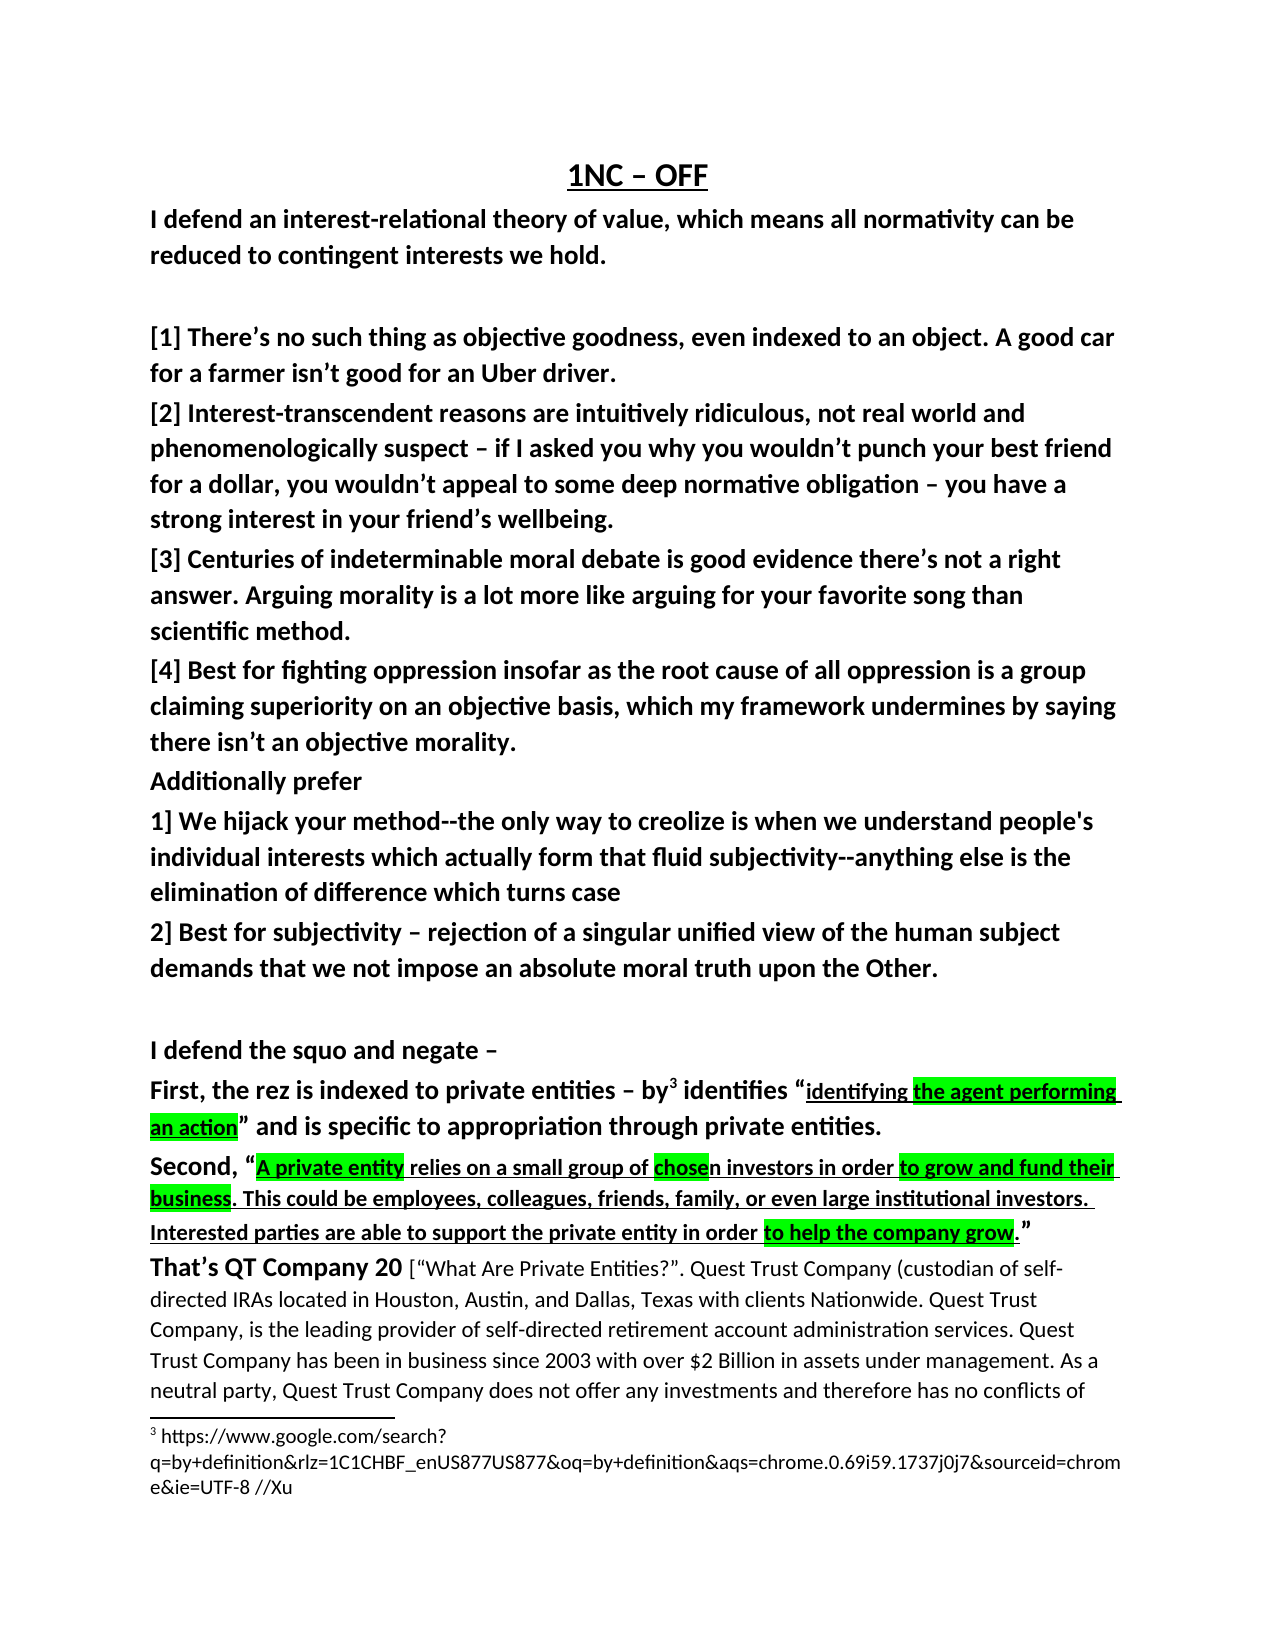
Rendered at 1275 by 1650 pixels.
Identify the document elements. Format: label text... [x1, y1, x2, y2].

subtitle Second, “A private entity relies on a small group of chosen investors in order to grow and fund their business. This could be employees, colleagues, friends, family, or even large institutional investors. Interested parties are able to support the private entity in order to help the company grow.” [150, 1149, 1125, 1248]
subtitle [3] Centuries of indeterminable moral debate is good evidence there’s not a right answer. Arguing morality is a lot more like arguing for your favorite song than scientific method. [150, 542, 1125, 647]
subtitle 1] We hijack your method--the only way to creolize is when we understand people's individual interests which actually form that fluid subjectivity--anything else is the elimination of difference which turns case [150, 804, 1125, 909]
subtitle I defend an interest-relational theory of value, which means all normativity can be reduced to contingent interests we hold. [150, 202, 1125, 271]
subtitle [1] There’s no such thing as objective goodness, even indexed to an object. A good car for a farmer isn’t good for an Uber driver. [150, 320, 1125, 389]
subtitle First, the rez is indexed to private entities – by identifies “identifying the agent performing an action” and is specific to appropriation through private entities. [150, 1073, 1125, 1142]
subtitle I defend the squo and negate – [150, 1033, 1125, 1067]
subtitle 2] Best for subjectivity – rejection of a singular unified view of the human subject demands that we not impose an absolute moral truth upon the Other. [150, 915, 1125, 984]
subtitle [2] Interest-transcendent reasons are intuitively ridiculous, not real world and phenomenologically suspect – if I asked you why you wouldn’t punch your best friend for a dollar, you wouldn’t appeal to some deep normative obligation – you have a strong interest in your friend’s wellbeing. [150, 396, 1125, 536]
subtitle Additionally prefer [150, 764, 1125, 798]
subtitle 1NC – OFF [150, 154, 1125, 195]
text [150, 1250, 1125, 1404]
subtitle [4] Best for fighting oppression insofar as the root cause of all oppression is a group claiming superiority on an objective basis, which my framework undermines by saying there isn’t an objective morality. [150, 653, 1125, 758]
